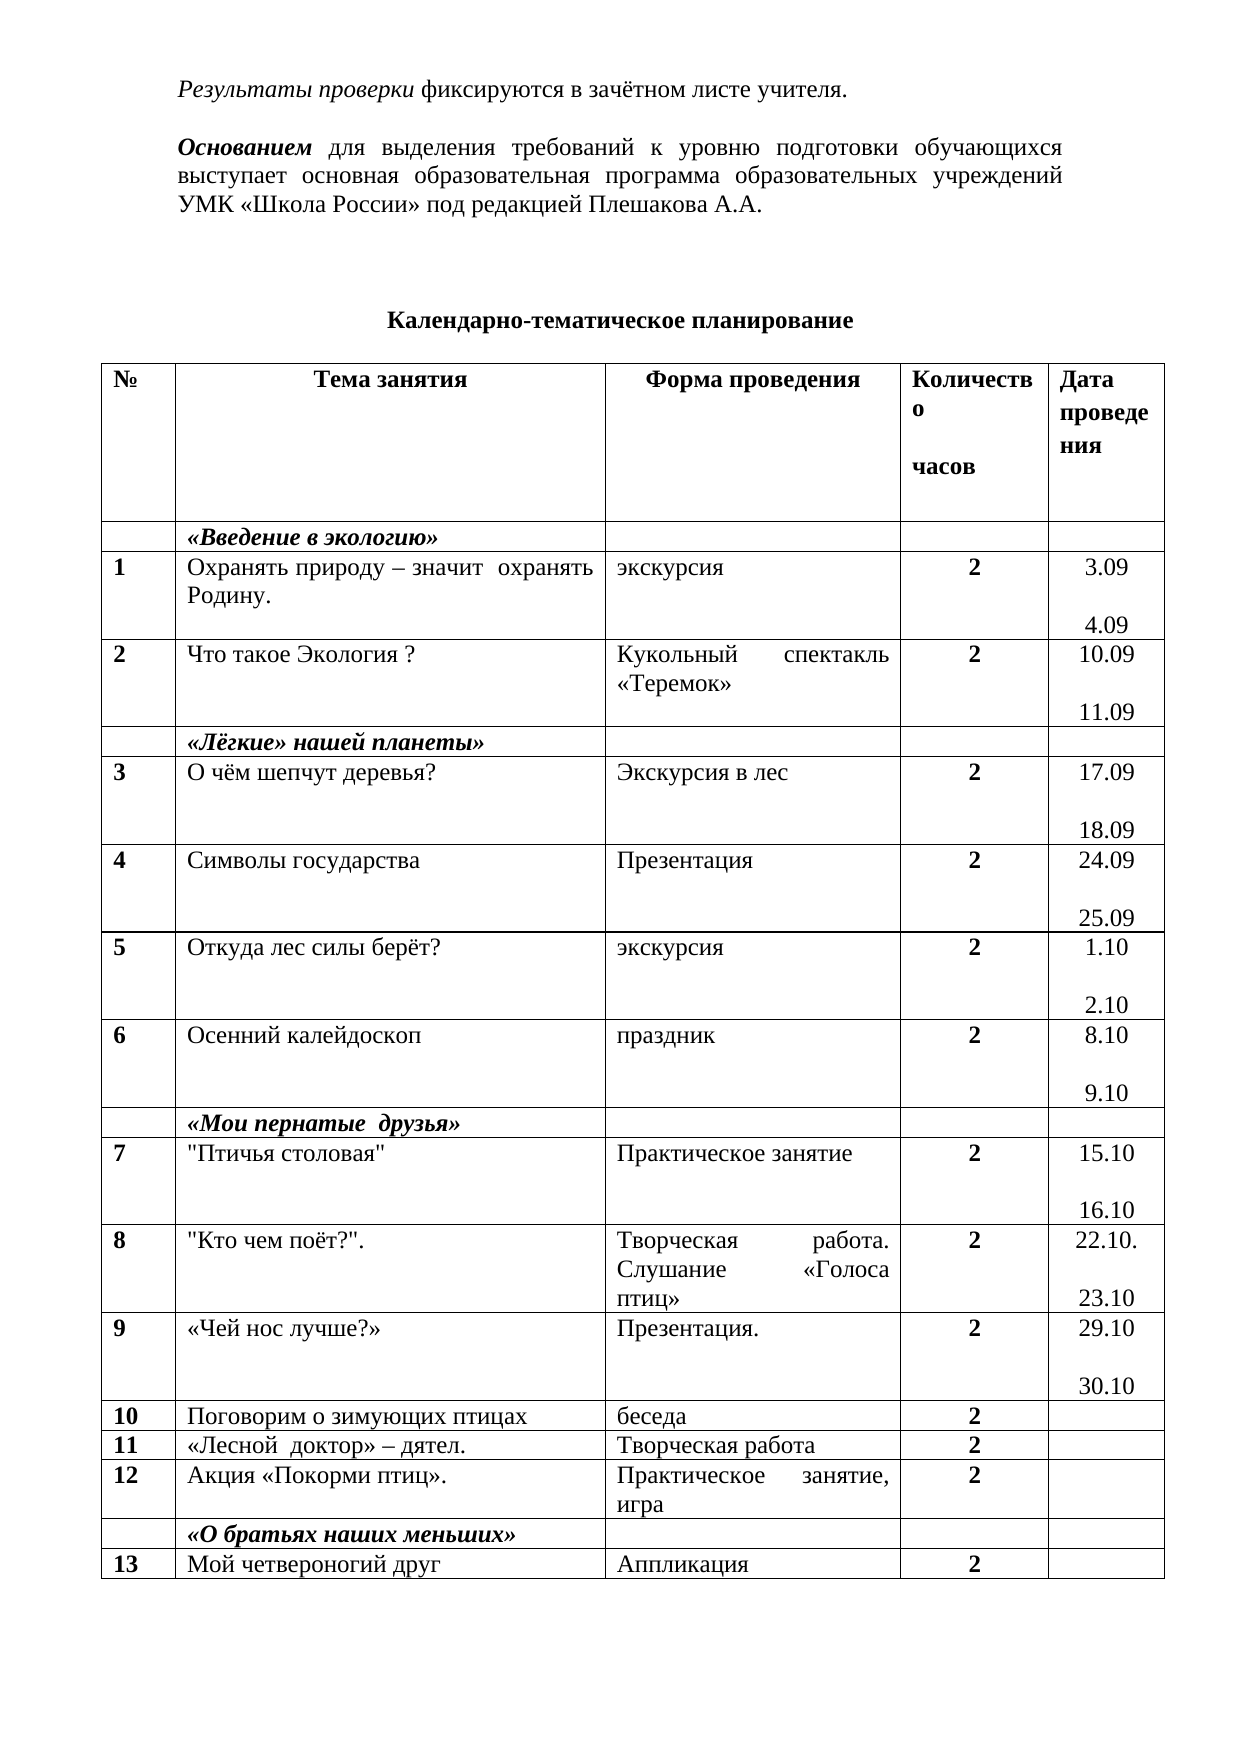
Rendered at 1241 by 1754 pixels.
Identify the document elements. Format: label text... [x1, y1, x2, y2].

table_cell 9 [102, 1313, 175, 1400]
table_cell 7 [102, 1138, 175, 1224]
table_header Форма проведения [606, 364, 900, 521]
table_cell 2 [901, 1431, 1048, 1459]
table_cell 3 [102, 757, 175, 844]
table_header № [102, 364, 175, 521]
table_cell Откуда лес силы берёт? [176, 933, 605, 1019]
table_cell 11 [102, 1431, 175, 1459]
table_cell 2 [901, 757, 1048, 844]
table_cell 2 [901, 1225, 1048, 1312]
table_cell 17.09 18.09 [1049, 757, 1164, 844]
table_cell 3.09 4.09 [1049, 552, 1164, 638]
table_cell Акция «Покорми птиц». [176, 1460, 605, 1518]
table_cell Кукольный спектакль «Теремок» [606, 640, 900, 726]
table_cell [102, 1108, 175, 1137]
table_cell 2 [901, 933, 1048, 1019]
table_header Тема занятия [176, 364, 605, 521]
table_cell [901, 1519, 1048, 1548]
table_cell [102, 727, 175, 756]
table_cell Презентация [606, 845, 900, 931]
table_cell 2 [901, 640, 1048, 726]
table_cell 2 [901, 1138, 1048, 1224]
table_cell 2 [901, 1401, 1048, 1429]
table_cell Что такое Экология ? [176, 640, 605, 726]
table_cell 13 [102, 1549, 175, 1577]
text Основанием для выделения требований к уровню подготовки обучающихся выступает основная образовательная программа образовательных учреждений УМК «Школа России» под редакцией Плешакова А.А. [177, 132, 1063, 218]
table_cell 2 [901, 1313, 1048, 1400]
table_cell 24.09 25.09 [1049, 845, 1164, 931]
table_cell 2 [102, 640, 175, 726]
table_cell 15.10 16.10 [1049, 1138, 1164, 1224]
text Результаты проверки фиксируются в зачётном листе учителя. [177, 74, 1063, 103]
table_cell 8.10 9.10 [1049, 1020, 1164, 1107]
table_cell "Кто чем поёт?". [176, 1225, 605, 1312]
table_header Количество часов [901, 364, 1048, 521]
table_cell беседа [606, 1401, 900, 1429]
table_cell 1.10 2.10 [1049, 933, 1164, 1019]
table_cell [1049, 1460, 1164, 1518]
table_cell [1049, 1519, 1164, 1548]
table_cell Поговорим о зимующих птицах [176, 1401, 605, 1429]
table_cell Творческая работа. Слушание «Голоса птиц» [606, 1225, 900, 1312]
table_cell «О братьях наших меньших» [176, 1519, 605, 1548]
table_cell Презентация. [606, 1313, 900, 1400]
table_cell [1049, 727, 1164, 756]
table_cell [606, 727, 900, 756]
table_header Дата проведения [1049, 364, 1164, 521]
table_cell Творческая работа [606, 1431, 900, 1459]
table_cell 12 [102, 1460, 175, 1518]
table_cell 8 [102, 1225, 175, 1312]
table_cell Мой четвероногий друг [176, 1549, 605, 1577]
table_cell 10.09 11.09 [1049, 640, 1164, 726]
table_cell [102, 522, 175, 551]
table_cell праздник [606, 1020, 900, 1107]
table_cell [606, 522, 900, 551]
table_cell Практическое занятие [606, 1138, 900, 1224]
table_cell Осенний калейдоскоп [176, 1020, 605, 1107]
table_cell «Введение в экологию» [176, 522, 605, 551]
table_cell О чём шепчут деревья? [176, 757, 605, 844]
table_cell 2 [901, 552, 1048, 638]
table_cell 2 [901, 845, 1048, 931]
table_cell «Лесной доктор» – дятел. [176, 1431, 605, 1459]
text Календарно-тематическое планирование [177, 305, 1063, 334]
table_cell экскурсия [606, 933, 900, 1019]
table_cell 10 [102, 1401, 175, 1429]
table_cell "Птичья столовая" [176, 1138, 605, 1224]
table_cell Практическое занятие, игра [606, 1460, 900, 1518]
table_cell экскурсия [606, 552, 900, 638]
table_cell «Мои пернатые друзья» [176, 1108, 605, 1137]
table_cell 2 [901, 1549, 1048, 1577]
table_cell 29.10 30.10 [1049, 1313, 1164, 1400]
table_cell [606, 1519, 900, 1548]
table_cell 4 [102, 845, 175, 931]
table_cell [901, 1108, 1048, 1137]
table_cell [102, 1519, 175, 1548]
table_cell 2 [901, 1460, 1048, 1518]
table_cell [901, 522, 1048, 551]
table_cell [1049, 1108, 1164, 1137]
table_cell Охранять природу – значит охранять Родину. [176, 552, 605, 638]
table_cell 2 [901, 1020, 1048, 1107]
table_cell Аппликация [606, 1549, 900, 1577]
table_cell [606, 1108, 900, 1137]
table_cell Символы государства [176, 845, 605, 931]
table_cell «Чей нос лучше?» [176, 1313, 605, 1400]
table_cell [1049, 1401, 1164, 1429]
table_cell Экскурсия в лес [606, 757, 900, 844]
table_cell «Лёгкие» нашей планеты» [176, 727, 605, 756]
table_cell [1049, 1431, 1164, 1459]
table_cell [1049, 1549, 1164, 1577]
table_cell [1049, 522, 1164, 551]
table_cell 1 [102, 552, 175, 638]
table_cell 22.10. 23.10 [1049, 1225, 1164, 1312]
table_cell 6 [102, 1020, 175, 1107]
table_cell [901, 727, 1048, 756]
table_cell 5 [102, 933, 175, 1019]
